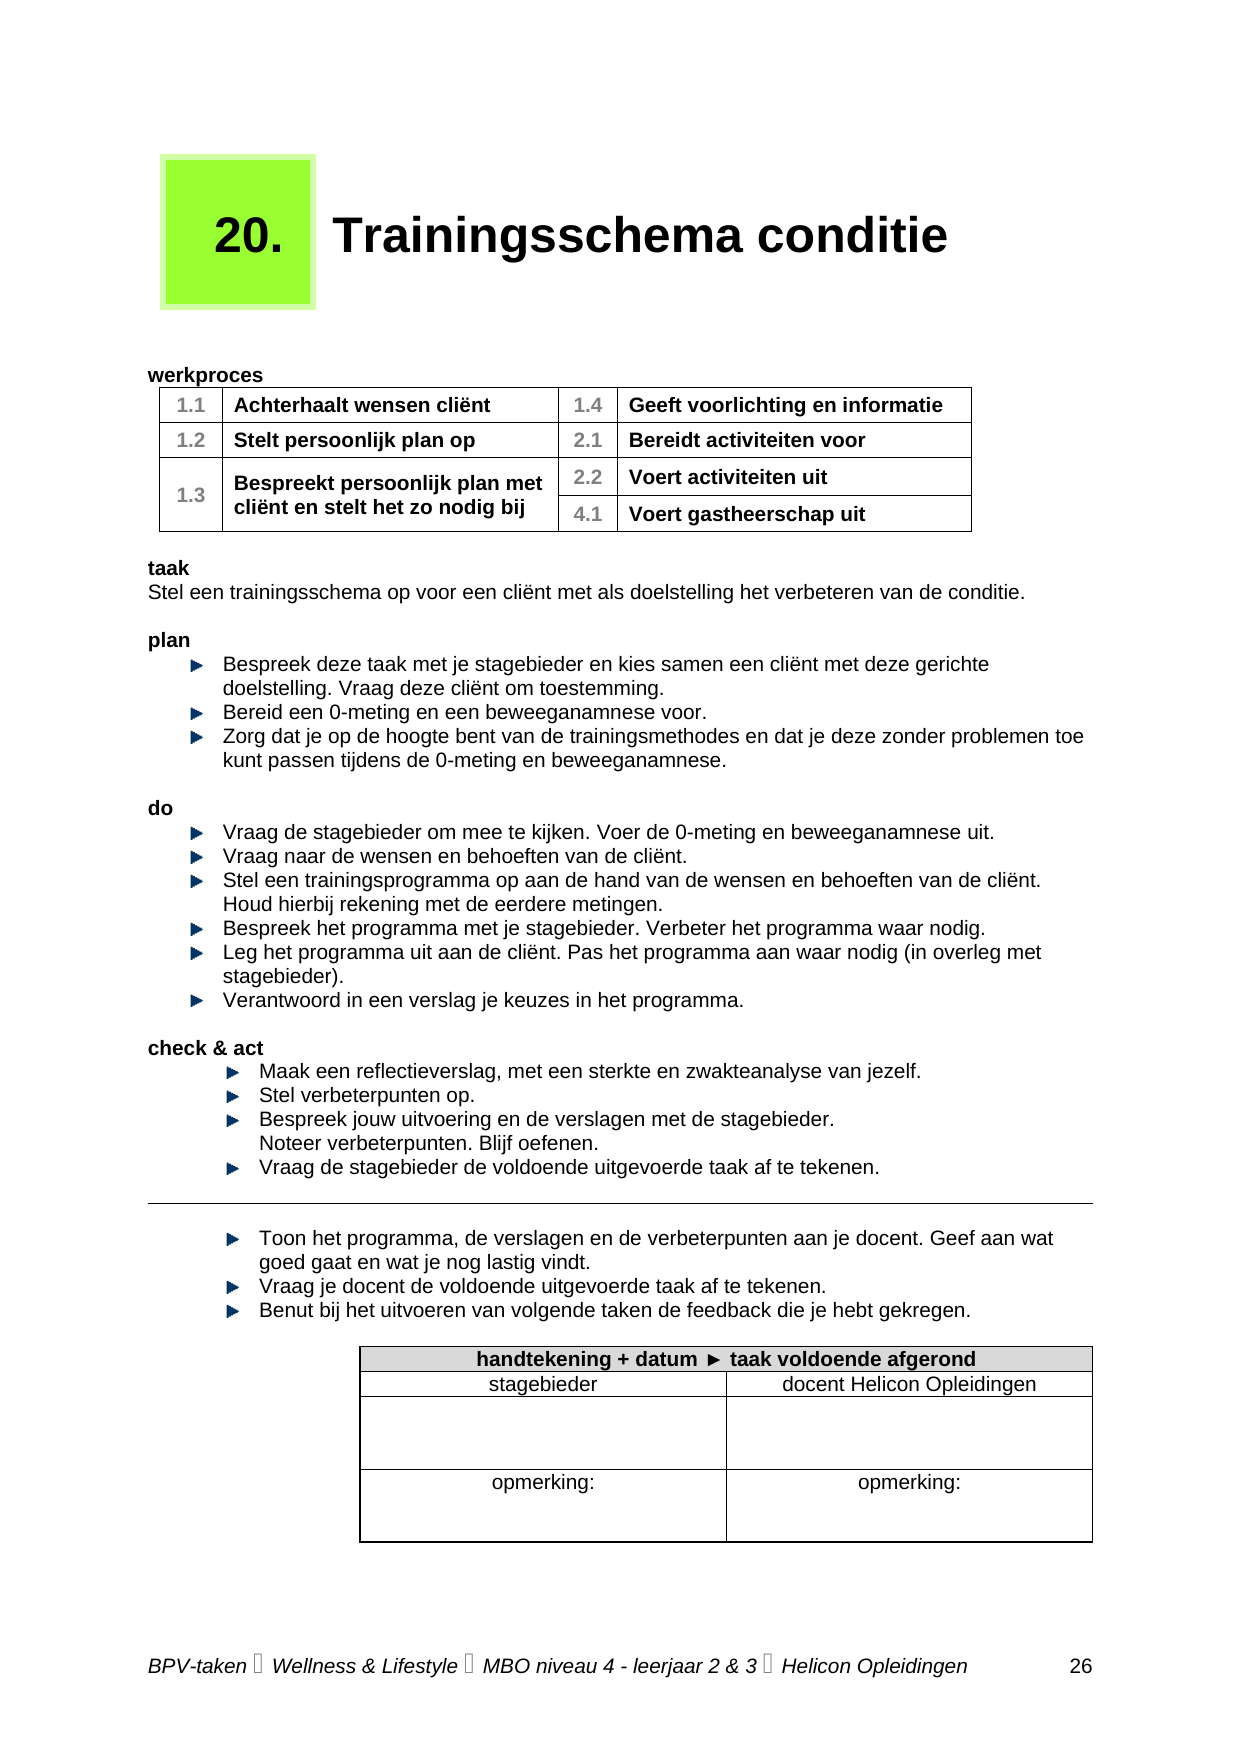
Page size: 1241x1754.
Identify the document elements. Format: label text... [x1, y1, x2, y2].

table_header 1.1 [160, 388, 222, 422]
text do [148, 796, 1093, 820]
table_cell 2.2 [559, 458, 617, 495]
picture [186, 703, 203, 720]
text plan [148, 628, 1093, 652]
picture [186, 990, 203, 1007]
text taak [148, 556, 1093, 580]
picture [222, 1062, 239, 1079]
list Leg het programma uit aan de cliënt. Pas het programma aan waar nodig (in overleg met stagebieder). [185, 939, 1093, 987]
text werkproces [148, 363, 1093, 387]
list Stel een trainingsprogramma op aan de hand van de wensen en behoeften van de cliënt. Houd hierbij rekening met de eerdere metingen. [185, 868, 1093, 916]
table_header 1.4 [559, 388, 617, 422]
picture [186, 846, 203, 864]
table_header Geeft voorlichting en informatie [618, 388, 971, 422]
table_cell 1.3 [160, 458, 222, 531]
picture [186, 726, 203, 744]
table_cell Bereidt activiteiten voor [618, 423, 971, 457]
list Maak een reflectieverslag, met een sterkte en zwakteanalyse van jezelf. [221, 1059, 1093, 1083]
table_cell 2.1 [559, 423, 617, 457]
list Vraag de stagebieder om mee te kijken. Voer de 0-meting en beweeganamnese uit. [185, 820, 1093, 844]
list Bereid een 0-meting en een beweeganamnese voor. [185, 700, 1093, 724]
table_cell Voert activiteiten uit [618, 458, 971, 495]
table_cell Bespreekt persoonlijk plan met cliënt en stelt het zo nodig bij [223, 458, 558, 531]
list Bespreek deze taak met je stagebieder en kies samen een cliënt met deze gerichte doelstelling. Vraag deze cliënt om toestemming. [185, 652, 1093, 700]
picture [222, 1158, 239, 1175]
picture [186, 822, 203, 840]
picture [222, 1276, 239, 1294]
table_cell Voert gastheerschap uit [618, 496, 971, 531]
text Stel een trainingsschema op voor een cliënt met als doelstelling het verbeteren van de conditie. [148, 580, 1093, 604]
picture [222, 1086, 239, 1103]
list Verantwoord in een verslag je keuzes in het programma. [185, 987, 1093, 1011]
picture [222, 1228, 239, 1246]
table_cell 4.1 [559, 496, 617, 531]
table_cell 1.2 [160, 423, 222, 457]
table_cell opmerking: [361, 1470, 726, 1541]
list Stel verbeterpunten op. [221, 1083, 1093, 1107]
picture [222, 1300, 239, 1318]
picture [186, 942, 203, 960]
list Toon het programma, de verslagen en de verbeterpunten aan je docent. Geef aan wat goed gaat en wat je nog lastig vindt. [221, 1226, 1093, 1274]
picture [186, 655, 203, 672]
list Benut bij het uitvoeren van volgende taken de feedback die je hebt gekregen. [221, 1298, 1093, 1322]
table_cell [727, 1397, 1092, 1468]
table_cell opmerking: [727, 1470, 1092, 1541]
picture [222, 1110, 239, 1127]
table_header Achterhaalt wensen cliënt [223, 388, 558, 422]
list Vraag naar de wensen en behoeften van de cliënt. [185, 844, 1093, 868]
table_cell [361, 1397, 726, 1468]
table_cell Stelt persoonlijk plan op [223, 423, 558, 457]
text check & act [148, 1035, 1093, 1059]
picture [186, 918, 203, 936]
list Zorg dat je op de hoogte bent van de trainingsmethodes en dat je deze zonder problemen toe kunt passen tijdens de 0-meting en beweeganamnese. [185, 724, 1093, 772]
table_header 20. Trainingsschema conditie [148, 148, 1065, 315]
list Vraag de stagebieder de voldoende uitgevoerde taak af te tekenen. [221, 1155, 1093, 1179]
list Vraag je docent de voldoende uitgevoerde taak af te tekenen. [221, 1274, 1093, 1298]
table_header handtekening + datum ► taak voldoende afgerond [361, 1347, 1092, 1371]
picture [186, 870, 203, 888]
list Bespreek jouw uitvoering en de verslagen met de stagebieder. Noteer verbeterpunten. Blijf oefenen. [221, 1107, 1093, 1155]
list Bespreek het programma met je stagebieder. Verbeter het programma waar nodig. [185, 916, 1107, 939]
table_cell stagebieder [361, 1372, 726, 1396]
table_cell docent Helicon Opleidingen [727, 1372, 1092, 1396]
